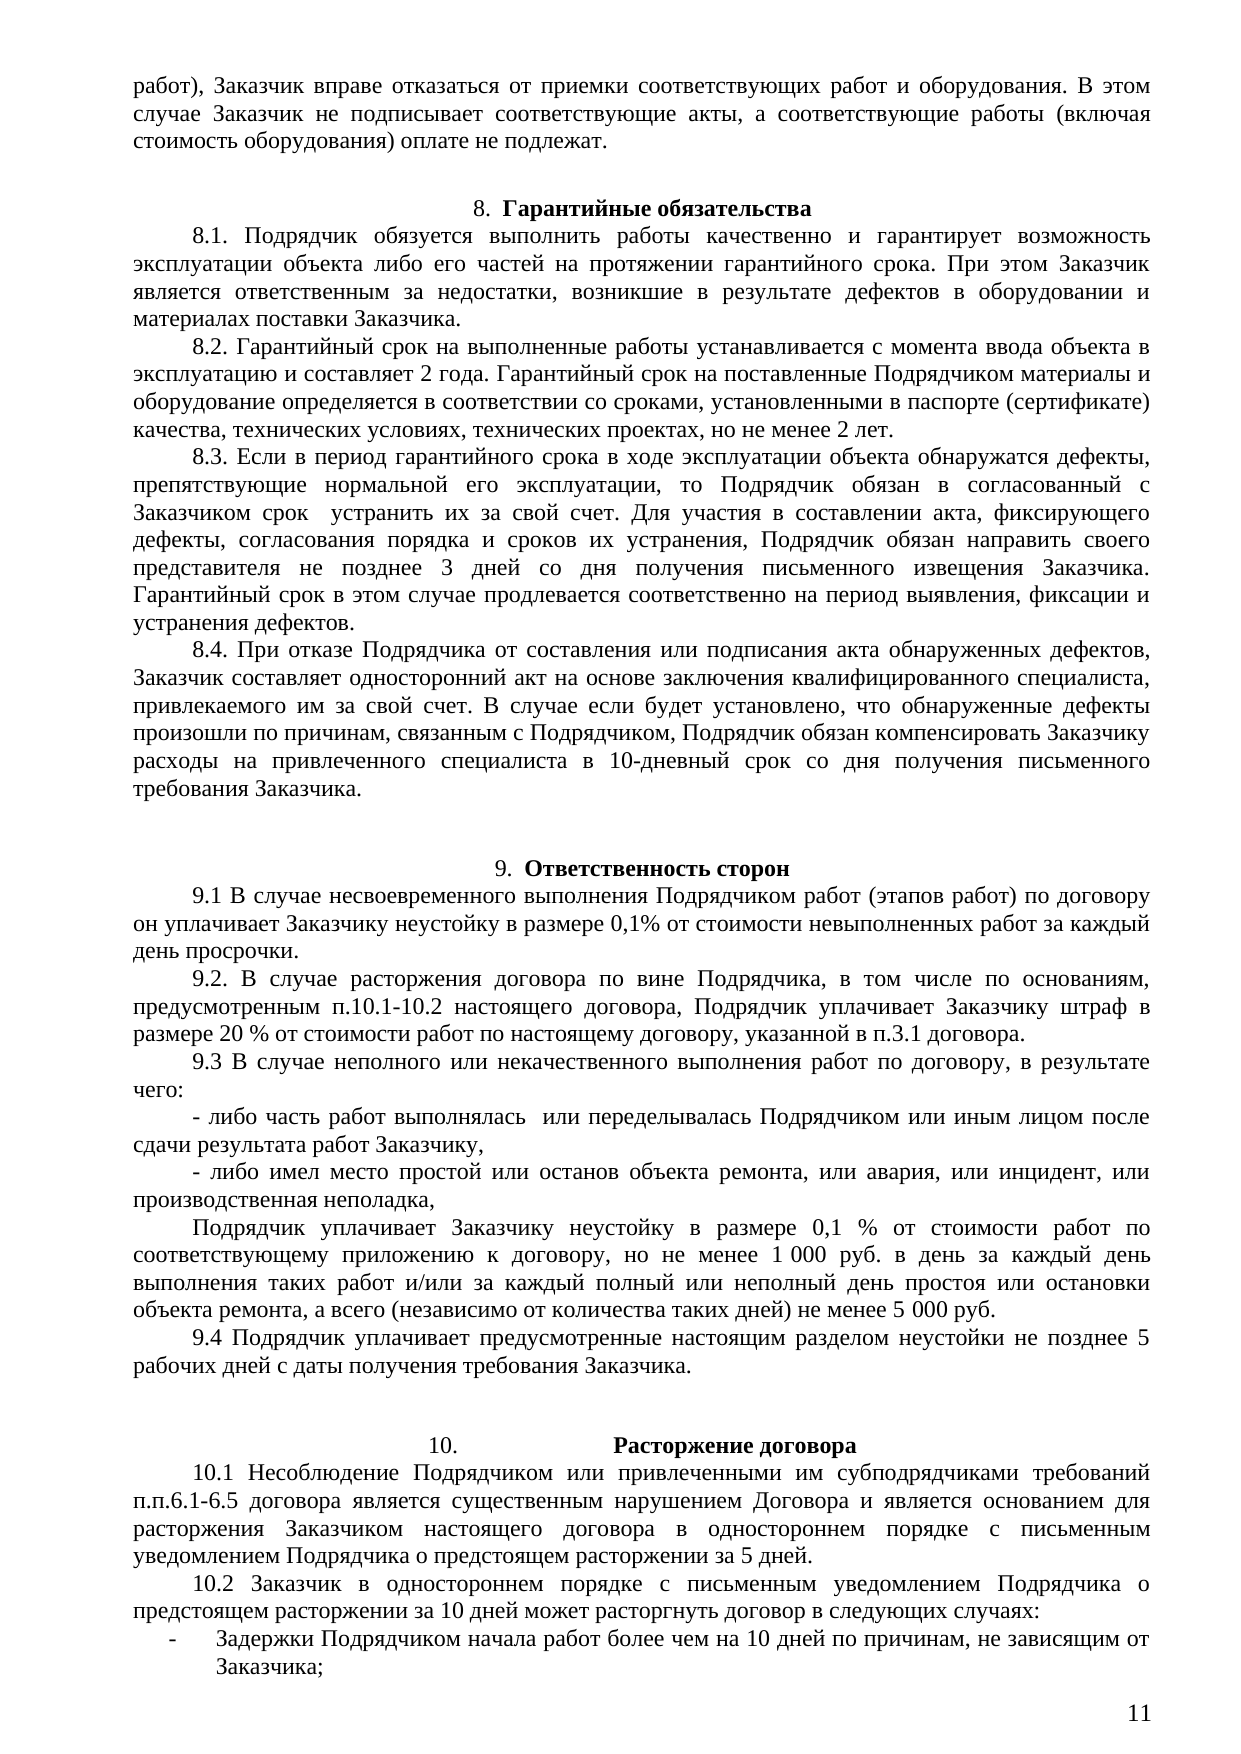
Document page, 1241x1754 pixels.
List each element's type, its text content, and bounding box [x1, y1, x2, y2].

text 8.2. Гарантийный срок на выполненные работы устанавливается с момента ввода объекта в эксплуатацию и составляет 2 года. Гарантийный срок на поставленные Подрядчиком материалы и оборудование определяется в соответствии со сроками, установленными в паспорте (сертификате) качества, технических условиях, технических проектах, но не менее 2 лет. [133, 332, 1152, 442]
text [133, 71, 1152, 154]
text - либо часть работ выполнялась или переделывалась Подрядчиком или иным лицом после сдачи результата работ Заказчику, [133, 1102, 1152, 1157]
list Задержки Подрядчиком начала работ более чем на 10 дней по причинам, не зависящим от Заказчика; [168, 1624, 1152, 1679]
text 8.1. Подрядчик обязуется выполнить работы качественно и гарантирует возможность эксплуатации объекта либо его частей на протяжении гарантийного срока. При этом Заказчик является ответственным за недостатки, возникшие в результате дефектов в оборудовании и материалах поставки Заказчика. [133, 221, 1152, 332]
text 9.3 В случае неполного или некачественного выполнения работ по договору, в результате чего: [133, 1047, 1152, 1102]
list Гарантийные обязательства [133, 194, 1152, 221]
text 9.1 В случае несвоевременного выполнения Подрядчиком работ (этапов работ) по договору он уплачивает Заказчику неустойку в размере 0,1% от стоимости невыполненных работ за каждый день просрочки. [133, 881, 1152, 964]
text 9.2. В случае расторжения договора по вине Подрядчика, в том числе по основаниям, предусмотренным п.10.1-10.2 настоящего договора, Подрядчик уплачивает Заказчику штраф в размере 20 % от стоимости работ по настоящему договору, указанной в п.3.1 договора. [133, 964, 1152, 1047]
text Подрядчик уплачивает Заказчику неустойку в размере 0,1 % от стоимости работ по соответствующему приложению к договору, но не менее 1 000 руб. в день за каждый день выполнения таких работ и/или за каждый полный или неполный день простоя или остановки объекта ремонта, а всего (независимо от количества таких дней) не менее 5 000 руб. [133, 1213, 1152, 1323]
text 10.2 Заказчик в одностороннем порядке с письменным уведомлением Подрядчика о предстоящем расторжении за 10 дней может расторгнуть договор в следующих случаях: [133, 1569, 1152, 1624]
text - либо имел место простой или останов объекта ремонта, или авария, или инцидент, или производственная неполадка, [133, 1157, 1152, 1213]
text 9.4 Подрядчик уплачивает предусмотренные настоящим разделом неустойки не позднее 5 рабочих дней с даты получения требования Заказчика. [133, 1323, 1152, 1378]
text 10.1 Несоблюдение Подрядчиком или привлеченными им субподрядчиками требований п.п.6.1-6.5 договора является существенным нарушением Договора и является основанием для расторжения Заказчиком настоящего договора в одностороннем порядке с письменным уведомлением Подрядчика о предстоящем расторжении за 5 дней. [133, 1458, 1152, 1569]
list Расторжение договора [133, 1431, 1152, 1458]
list Ответственность сторон [133, 854, 1152, 881]
text 8.4. При отказе Подрядчика от составления или подписания акта обнаруженных дефектов, Заказчик составляет односторонний акт на основе заключения квалифицированного специалиста, привлекаемого им за свой счет. В случае если будет установлено, что обнаруженные дефекты произошли по причинам, связанным с Подрядчиком, Подрядчик обязан компенсировать Заказчику расходы на привлеченного специалиста в 10-дневный срок со дня получения письменного требования Заказчика. [133, 636, 1152, 801]
text 8.3. Если в период гарантийного срока в ходе эксплуатации объекта обнаружатся дефекты, препятствующие нормальной его эксплуатации, то Подрядчик обязан в согласованный с Заказчиком срок устранить их за свой счет. Для участия в составлении акта, фиксирующего дефекты, согласования порядка и сроков их устранения, Подрядчик обязан направить своего представителя не позднее 3 дней со дня получения письменного извещения Заказчика. Гарантийный срок в этом случае продлевается соответственно на период выявления, фиксации и устранения дефектов. [133, 442, 1152, 636]
